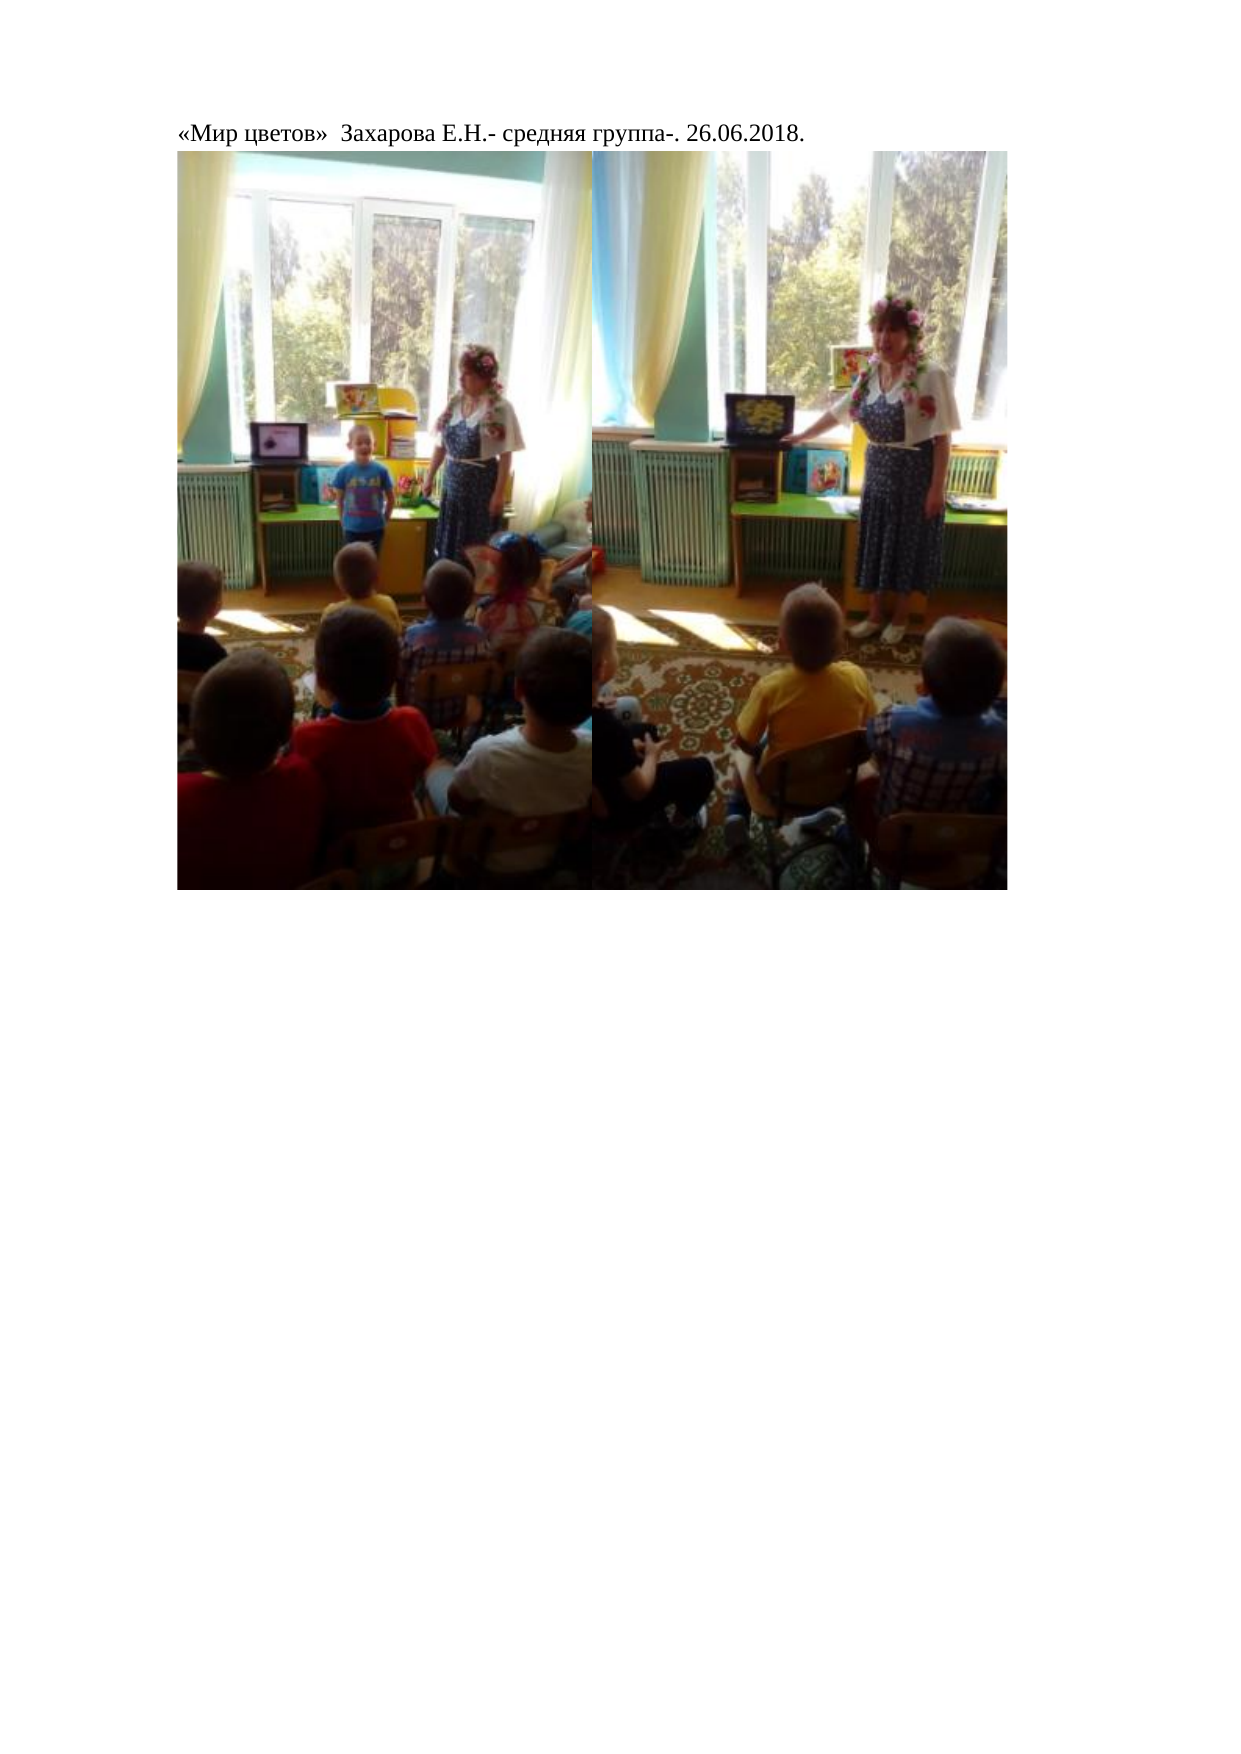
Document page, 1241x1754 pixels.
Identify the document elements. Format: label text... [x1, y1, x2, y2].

picture [177, 151, 1008, 890]
